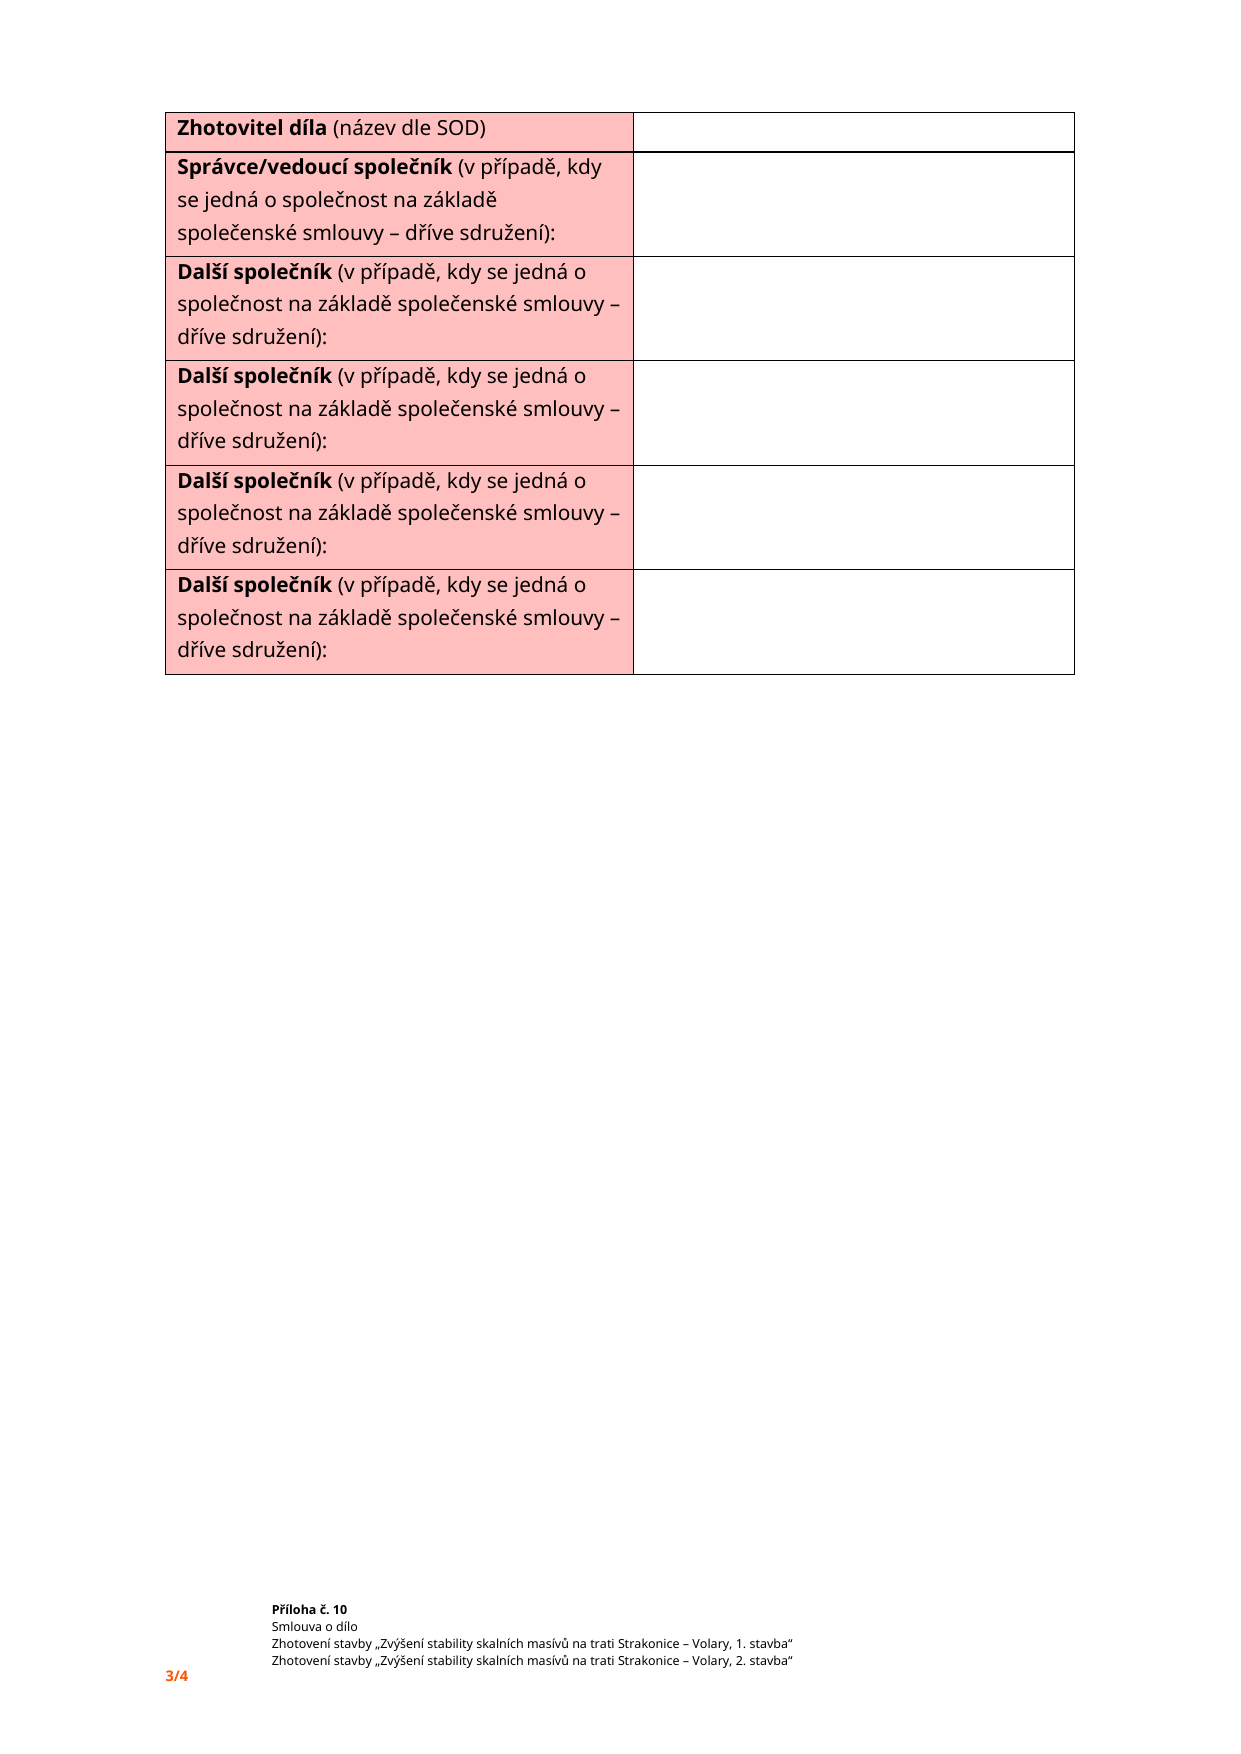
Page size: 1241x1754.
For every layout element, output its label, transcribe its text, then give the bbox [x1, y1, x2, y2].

table_cell Další společník (v případě, kdy se jedná o společnost na základě společenské smlouvy – dříve sdružení): [166, 570, 633, 674]
table_header [634, 113, 1074, 151]
table_cell [634, 361, 1074, 465]
table_header Zhotovitel díla (název dle SOD) [166, 113, 633, 151]
table_cell Další společník (v případě, kdy se jedná o společnost na základě společenské smlouvy – dříve sdružení): [166, 466, 633, 569]
table_cell Další společník (v případě, kdy se jedná o společnost na základě společenské smlouvy – dříve sdružení): [166, 361, 633, 465]
table_cell [634, 257, 1074, 360]
table_cell [634, 153, 1074, 256]
table_cell Další společník (v případě, kdy se jedná o společnost na základě společenské smlouvy – dříve sdružení): [166, 257, 633, 360]
table_cell Správce/vedoucí společník (v případě, kdy se jedná o společnost na základě společenské smlouvy – dříve sdružení): [166, 153, 633, 256]
table_cell [634, 570, 1074, 674]
table_cell [634, 466, 1074, 569]
